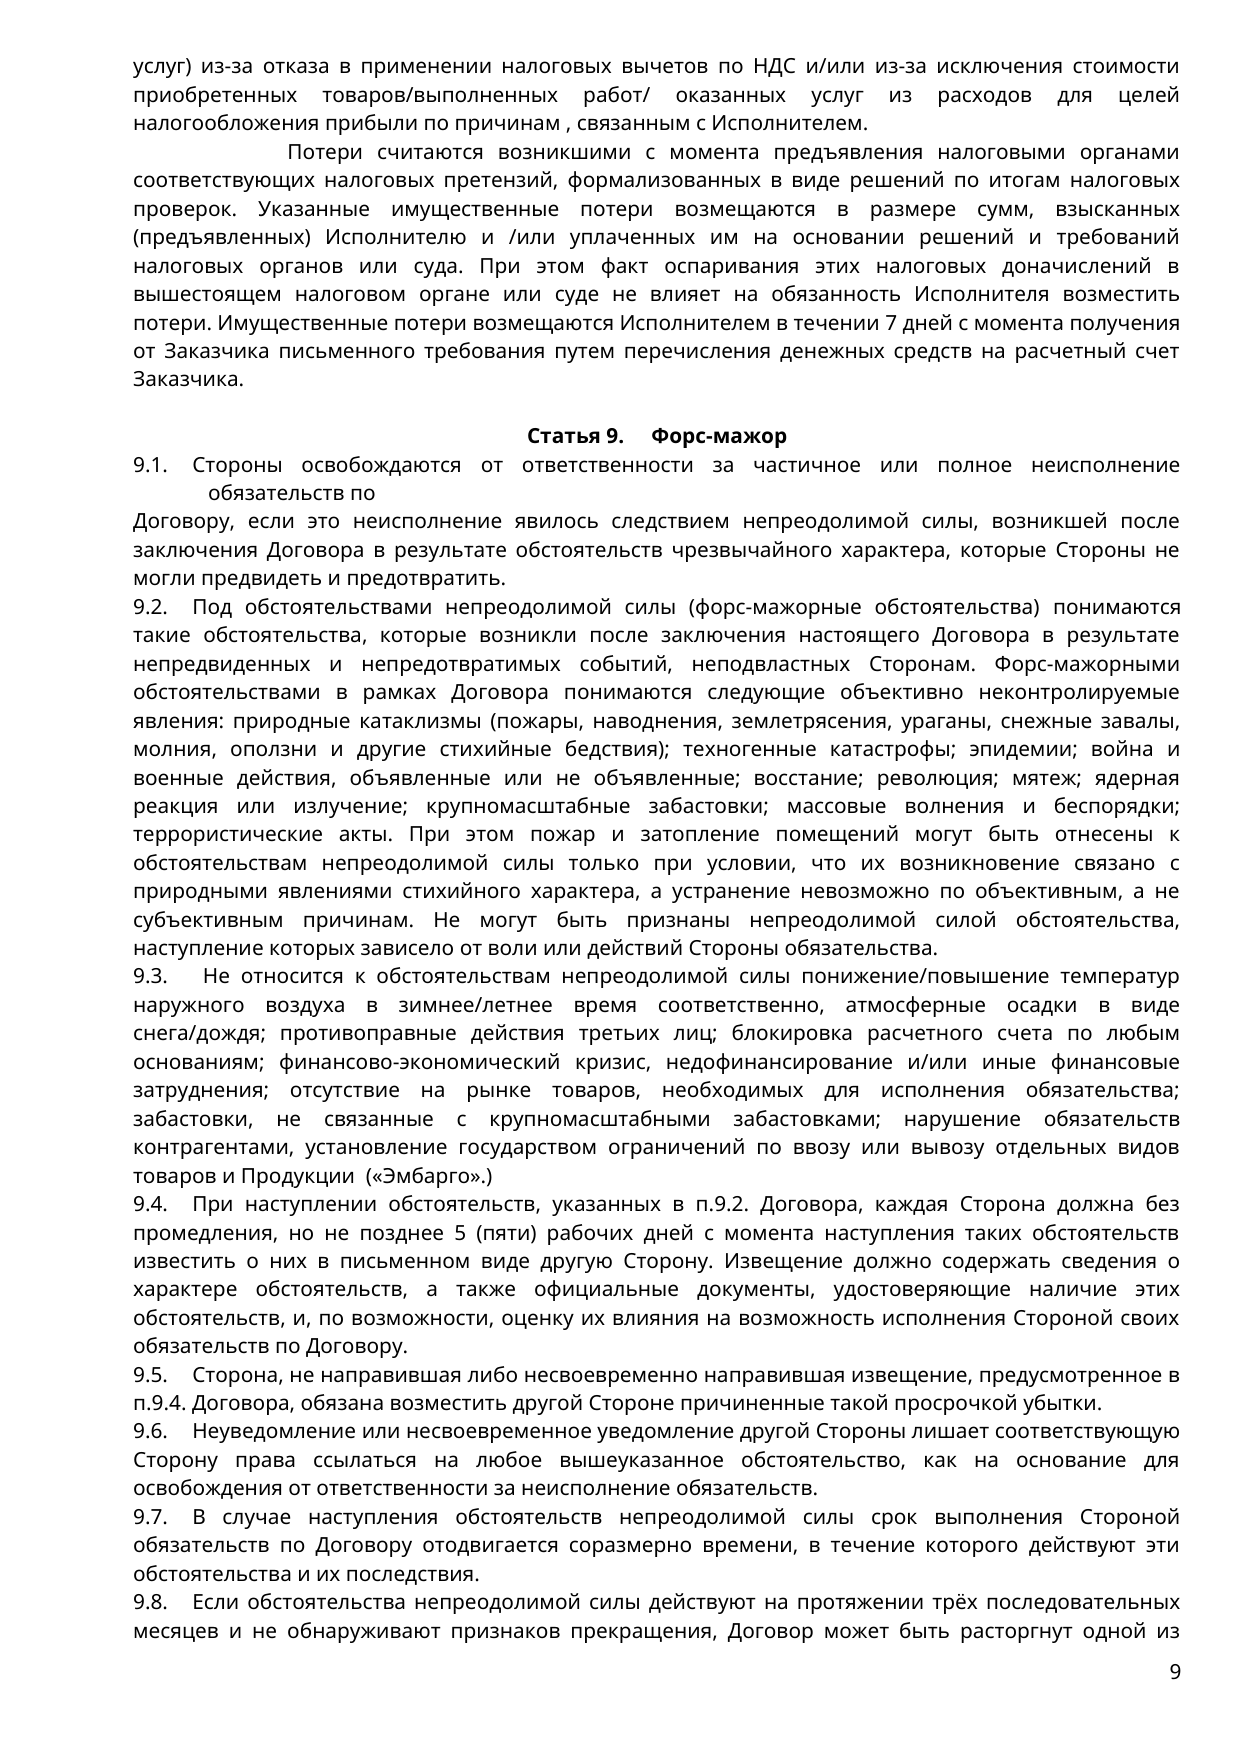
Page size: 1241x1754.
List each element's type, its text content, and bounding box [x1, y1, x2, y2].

list В случае наступления обстоятельств непреодолимой силы срок выполнения Стороной обязательств по Договору отодвигается соразмерно времени, в течение которого действуют эти обстоятельства и их последствия. [133, 1502, 1181, 1587]
list Не относится к обстоятельствам непреодолимой силы понижение/повышение температур наружного воздуха в зимнее/летнее время соответственно, атмосферные осадки в виде снега/дождя; противоправные действия третьих лиц; блокировка расчетного счета по любым основаниям; финансово-экономический кризис, недофинансирование и/или иные финансовые затруднения; отсутствие на рынке товаров, необходимых для исполнения обязательства; забастовки, не связанные с крупномасштабными забастовками; нарушение обязательств контрагентами, установление государством ограничений по ввозу или вывозу отдельных видов товаров и Продукции («Эмбарго».) [133, 962, 1181, 1189]
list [133, 1587, 1181, 1644]
list Стороны освобождаются от ответственности за частичное или полное неисполнение обязательств по [133, 450, 1181, 507]
list Сторона, не направившая либо несвоевременно направившая извещение, предусмотренное в п.9.4. Договора, обязана возместить другой Стороне причиненные такой просрочкой убытки. [133, 1360, 1181, 1417]
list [133, 52, 1181, 137]
text Договору, если это неисполнение явилось следствием непреодолимой силы, возникшей после заключения Договора в результате обстоятельств чрезвычайного характера, которые Стороны не могли предвидеть и предотвратить. [133, 507, 1181, 592]
list Под обстоятельствами непреодолимой силы (форс-мажорные обстоятельства) понимаются такие обстоятельства, которые возникли после заключения настоящего Договора в результате непредвиденных и непредотвратимых событий, неподвластных Сторонам. Форс-мажорными обстоятельствами в рамках Договора понимаются следующие объективно неконтролируемые явления: природные катаклизмы (пожары, наводнения, землетрясения, ураганы, снежные завалы, молния, оползни и другие стихийные бедствия); техногенные катастрофы; эпидемии; война и военные действия, объявленные или не объявленные; восстание; революция; мятеж; ядерная реакция или излучение; крупномасштабные забастовки; массовые волнения и беспорядки; террористические акты. При этом пожар и затопление помещений могут быть отнесены к обстоятельствам непреодолимой силы только при условии, что их возникновение связано с природными явлениями стихийного характера, а устранение невозможно по объективным, а не субъективным причинам. Не могут быть признаны непреодолимой силой обстоятельства, наступление которых зависело от воли или действий Стороны обязательства. [133, 592, 1181, 962]
list Потери считаются возникшими с момента предъявления налоговыми органами соответствующих налоговых претензий, формализованных в виде решений по итогам налоговых проверок. Указанные имущественные потери возмещаются в размере сумм, взысканных (предъявленных) Исполнителю и /или уплаченных им на основании решений и требований налоговых органов или суда. При этом факт оспаривания этих налоговых доначислений в вышестоящем налоговом органе или суде не влияет на обязанность Исполнителя возместить потери. Имущественные потери возмещаются Исполнителем в течении 7 дней с момента получения от Заказчика письменного требования путем перечисления денежных средств на расчетный счет Заказчика. [133, 137, 1181, 393]
list При наступлении обстоятельств, указанных в п.9.2. Договора, каждая Сторона должна без промедления, но не позднее 5 (пяти) рабочих дней с момента наступления таких обстоятельств известить о них в письменном виде другую Сторону. Извещение должно содержать сведения о характере обстоятельств, а также официальные документы, удостоверяющие наличие этих обстоятельств, и, по возможности, оценку их влияния на возможность исполнения Стороной своих обязательств по Договору. [133, 1189, 1181, 1360]
text Статья 9. Форс-мажор [133, 421, 1181, 450]
list Неуведомление или несвоевременное уведомление другой Стороны лишает соответствующую Сторону права ссылаться на любое вышеуказанное обстоятельство, как на основание для освобождения от ответственности за неисполнение обязательств. [133, 1417, 1181, 1502]
